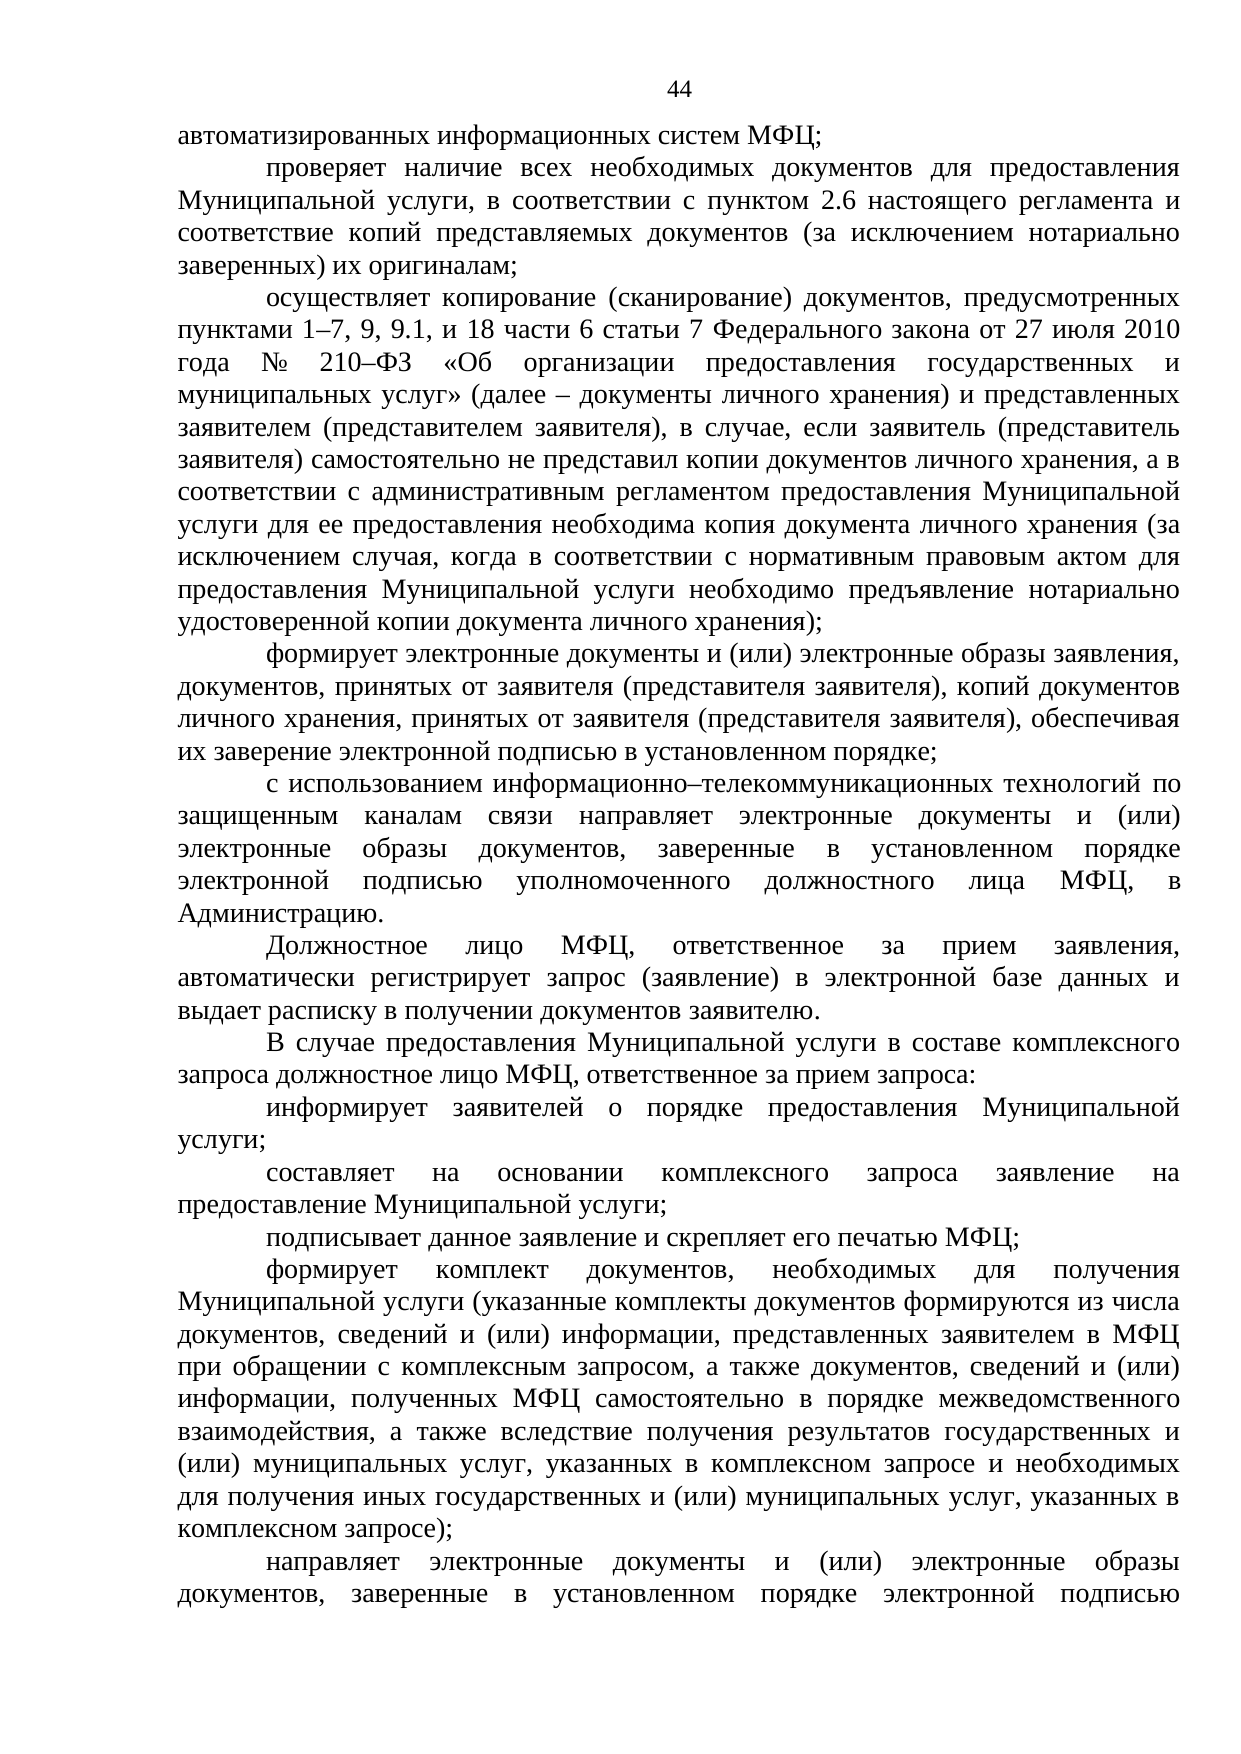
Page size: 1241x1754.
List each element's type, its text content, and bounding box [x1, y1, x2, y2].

text проверяет наличие всех необходимых документов для предоставления Муниципальной услуги, в соответствии с пунктом 2.6 настоящего регламента и соответствие копий представляемых документов (за исключением нотариально заверенных) их оригиналам; [177, 151, 1181, 280]
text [177, 1543, 1181, 1608]
text формирует комплект документов, необходимых для получения Муниципальной услуги (указанные комплекты документов формируются из числа документов, сведений и (или) информации, представленных заявителем в МФЦ при обращении с комплексным запросом, а также документов, сведений и (или) информации, полученных МФЦ самостоятельно в порядке межведомственного взаимодействия, а также вследствие получения результатов государственных и (или) муниципальных услуг, указанных в комплексном запросе и необходимых для получения иных государственных и (или) муниципальных услуг, указанных в комплексном запросе); [177, 1252, 1181, 1543]
text В случае предоставления Муниципальной услуги в составе комплексного запроса должностное лицо МФЦ, ответственное за прием запроса: [177, 1025, 1181, 1090]
text формирует электронные документы и (или) электронные образы заявления, документов, принятых от заявителя (представителя заявителя), копий документов личного хранения, принятых от заявителя (представителя заявителя), обеспечивая их заверение электронной подписью в установленном порядке; [177, 636, 1181, 766]
text информирует заявителей о порядке предоставления Муниципальной услуги; [177, 1090, 1181, 1155]
text Должностное лицо МФЦ, ответственное за прием заявления, автоматически регистрирует запрос (заявление) в электронной базе данных и выдает расписку в получении документов заявителю. [177, 928, 1181, 1025]
text составляет на основании комплексного запроса заявление на предоставление Муниципальной услуги; [177, 1155, 1181, 1219]
text подписывает данное заявление и скрепляет его печатью МФЦ; [177, 1219, 1181, 1252]
text осуществляет копирование (сканирование) документов, предусмотренных пунктами 1–7, 9, 9.1, и 18 части 6 статьи 7 Федерального закона от 27 июля 2010 года № 210–ФЗ «Об организации предоставления государственных и муниципальных услуг» (далее – документы личного хранения) и представленных заявителем (представителем заявителя), в случае, если заявитель (представитель заявителя) самостоятельно не представил копии документов личного хранения, а в соответствии с административным регламентом предоставления Муниципальной услуги для ее предоставления необходима копия документа личного хранения (за исключением случая, когда в соответствии с нормативным правовым актом для предоставления Муниципальной услуги необходимо предъявление нотариально удостоверенной копии документа личного хранения); [177, 280, 1181, 636]
text с использованием информационно–телекоммуникационных технологий по защищенным каналам связи направляет электронные документы и (или) электронные образы документов, заверенные в установленном порядке электронной подписью уполномоченного должностного лица МФЦ, в Администрацию. [177, 766, 1181, 928]
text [177, 118, 1181, 151]
